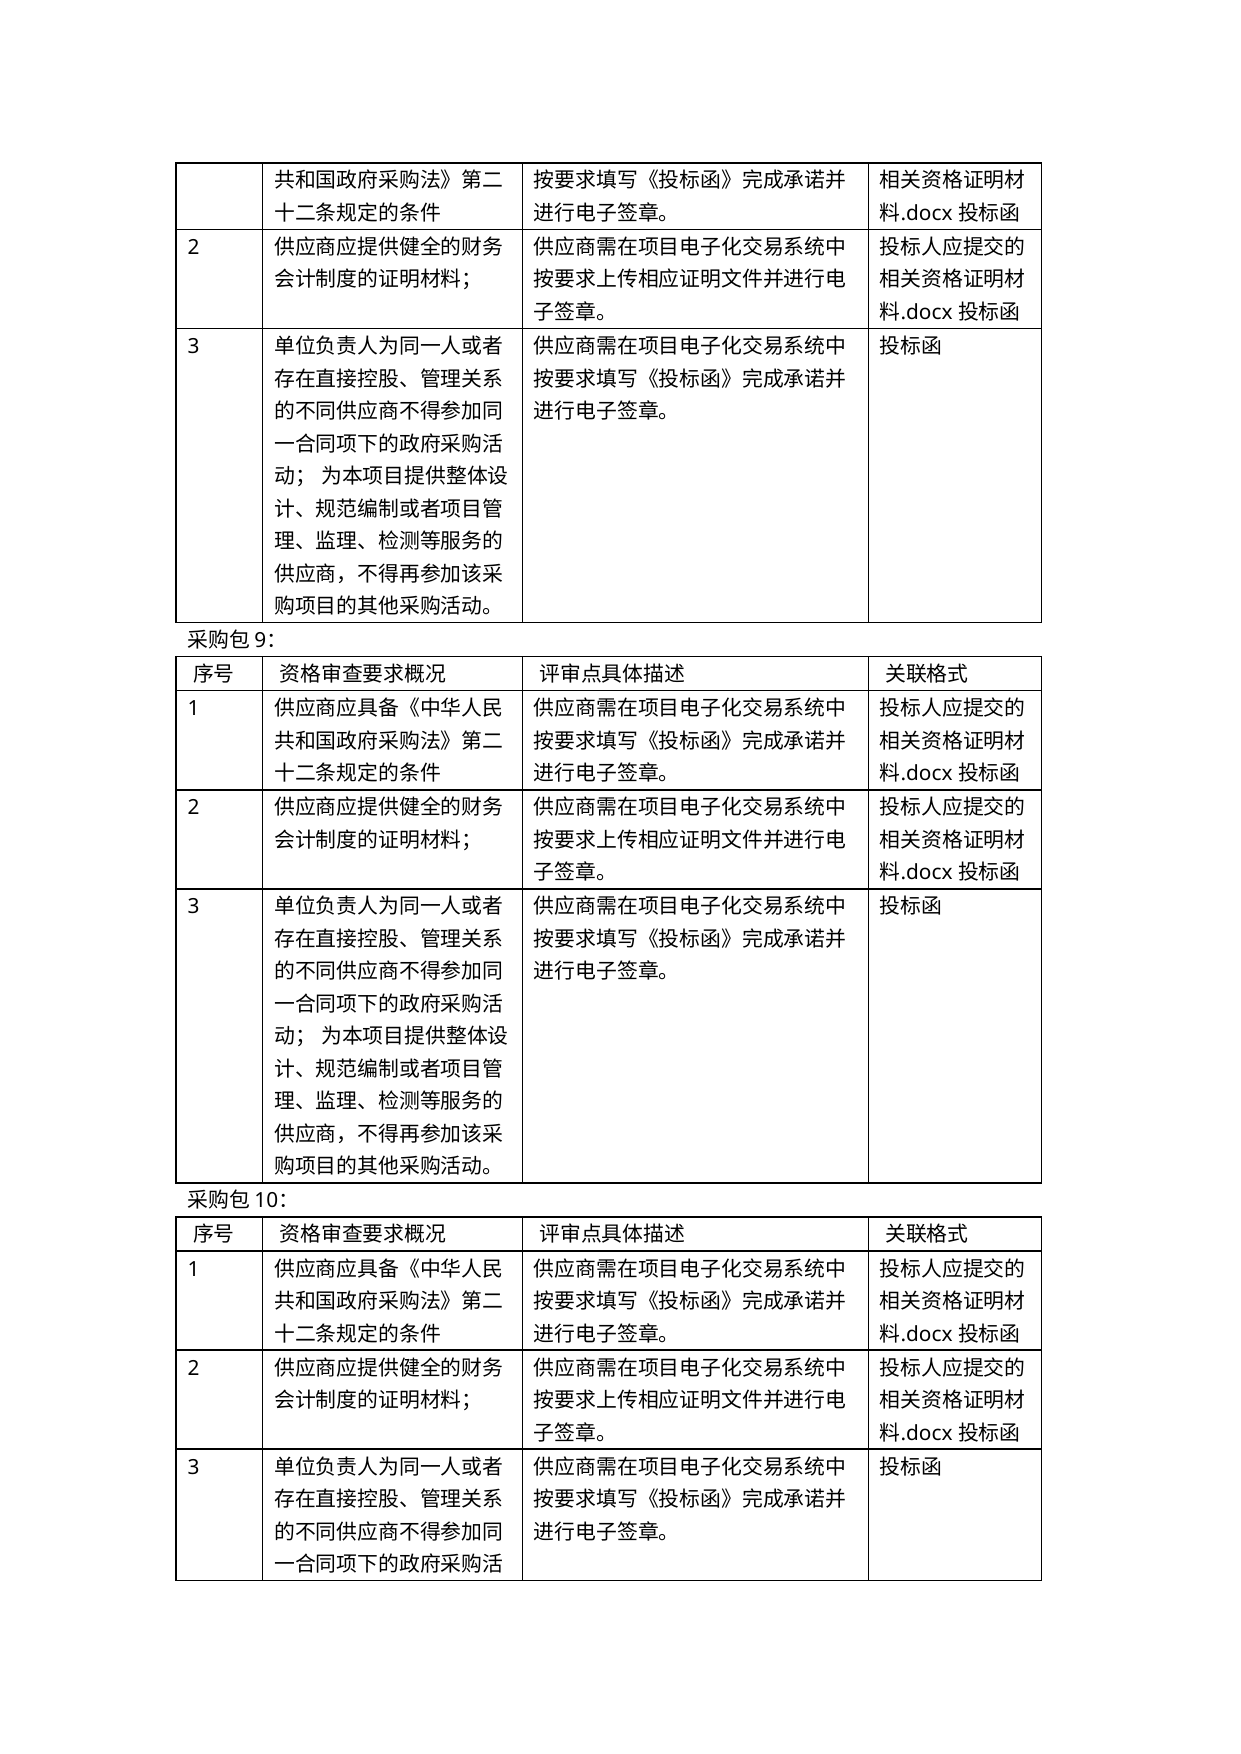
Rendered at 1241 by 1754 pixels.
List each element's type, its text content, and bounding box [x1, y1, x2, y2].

table_cell 供应商应提供健全的财务会计制度的证明材料； [263, 791, 522, 888]
table_header 序号 [177, 657, 262, 690]
table_cell 供应商需在项目电子化交易系统中按要求填写《投标函》完成承诺并进行电子签章。 [523, 1252, 868, 1349]
table_cell 3 [177, 1450, 262, 1580]
table_cell 供应商需在项目电子化交易系统中按要求上传相应证明文件并进行电子签章。 [523, 230, 868, 328]
table_cell 供应商应具备《中华人民共和国政府采购法》第二十二条规定的条件 [263, 1252, 522, 1349]
table_cell 供应商应具备《中华人民共和国政府采购法》第二十二条规定的条件 [263, 691, 522, 789]
table_cell 供应商需在项目电子化交易系统中按要求上传相应证明文件并进行电子签章。 [523, 791, 868, 888]
table_cell 投标人应提交的相关资格证明材料.docx 投标函 [869, 230, 1041, 328]
table_cell 供应商需在项目电子化交易系统中按要求填写《投标函》完成承诺并进行电子签章。 [523, 329, 868, 622]
table_header 评审点具体描述 [523, 1218, 868, 1250]
table_cell 投标函 [869, 329, 1041, 622]
table_cell 1 [177, 164, 262, 228]
table_cell 投标函 [869, 1450, 1041, 1580]
table_cell 供应商应提供健全的财务会计制度的证明材料； [263, 1351, 522, 1448]
table_cell 单位负责人为同一人或者存在直接控股、管理关系的不同供应商不得参加同一合同项下的政府采购活动； 为本项目提供整体设计、规范编制或者项目管理、监理、检测等服务的供应商，不得再参加该采购项目的其他采购活动。 [263, 329, 522, 622]
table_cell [523, 1450, 868, 1580]
table_cell 投标人应提交的相关资格证明材料.docx 投标函 [869, 1351, 1041, 1448]
table_cell 投标函 [869, 890, 1041, 1182]
table_cell 2 [177, 230, 262, 328]
table_cell 投标人应提交的相关资格证明材料.docx 投标函 [869, 791, 1041, 888]
table_header 关联格式 [869, 657, 1041, 690]
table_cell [263, 164, 522, 228]
table_cell 单位负责人为同一人或者存在直接控股、管理关系的不同供应商不得参加同一合同项下的政府采购活动； 为本项目提供整体设计、规范编制或者项目管理、监理、检测等服务的供应商，不得再参加该采购项目的其他采购活动。 [263, 890, 522, 1182]
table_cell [263, 1450, 522, 1580]
table_cell 2 [177, 1351, 262, 1448]
table_cell 3 [177, 329, 262, 622]
text 采购包9： [187, 623, 1053, 656]
table_cell 投标人应提交的相关资格证明材料.docx 投标函 [869, 1252, 1041, 1349]
table_header 资格审查要求概况 [263, 1218, 522, 1250]
table_cell 1 [177, 691, 262, 789]
table_cell 供应商应提供健全的财务会计制度的证明材料； [263, 230, 522, 328]
table_header 资格审查要求概况 [263, 657, 522, 690]
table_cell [523, 164, 868, 228]
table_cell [869, 164, 1041, 228]
table_header 评审点具体描述 [523, 657, 868, 690]
table_cell 2 [177, 791, 262, 888]
table_cell 供应商需在项目电子化交易系统中按要求上传相应证明文件并进行电子签章。 [523, 1351, 868, 1448]
table_cell 1 [177, 1252, 262, 1349]
table_header 关联格式 [869, 1218, 1041, 1250]
table_cell 3 [177, 890, 262, 1182]
table_cell 供应商需在项目电子化交易系统中按要求填写《投标函》完成承诺并进行电子签章。 [523, 691, 868, 789]
table_cell 投标人应提交的相关资格证明材料.docx 投标函 [869, 691, 1041, 789]
table_header 序号 [177, 1218, 262, 1250]
text 采购包10： [187, 1183, 1053, 1216]
table_cell 供应商需在项目电子化交易系统中按要求填写《投标函》完成承诺并进行电子签章。 [523, 890, 868, 1182]
